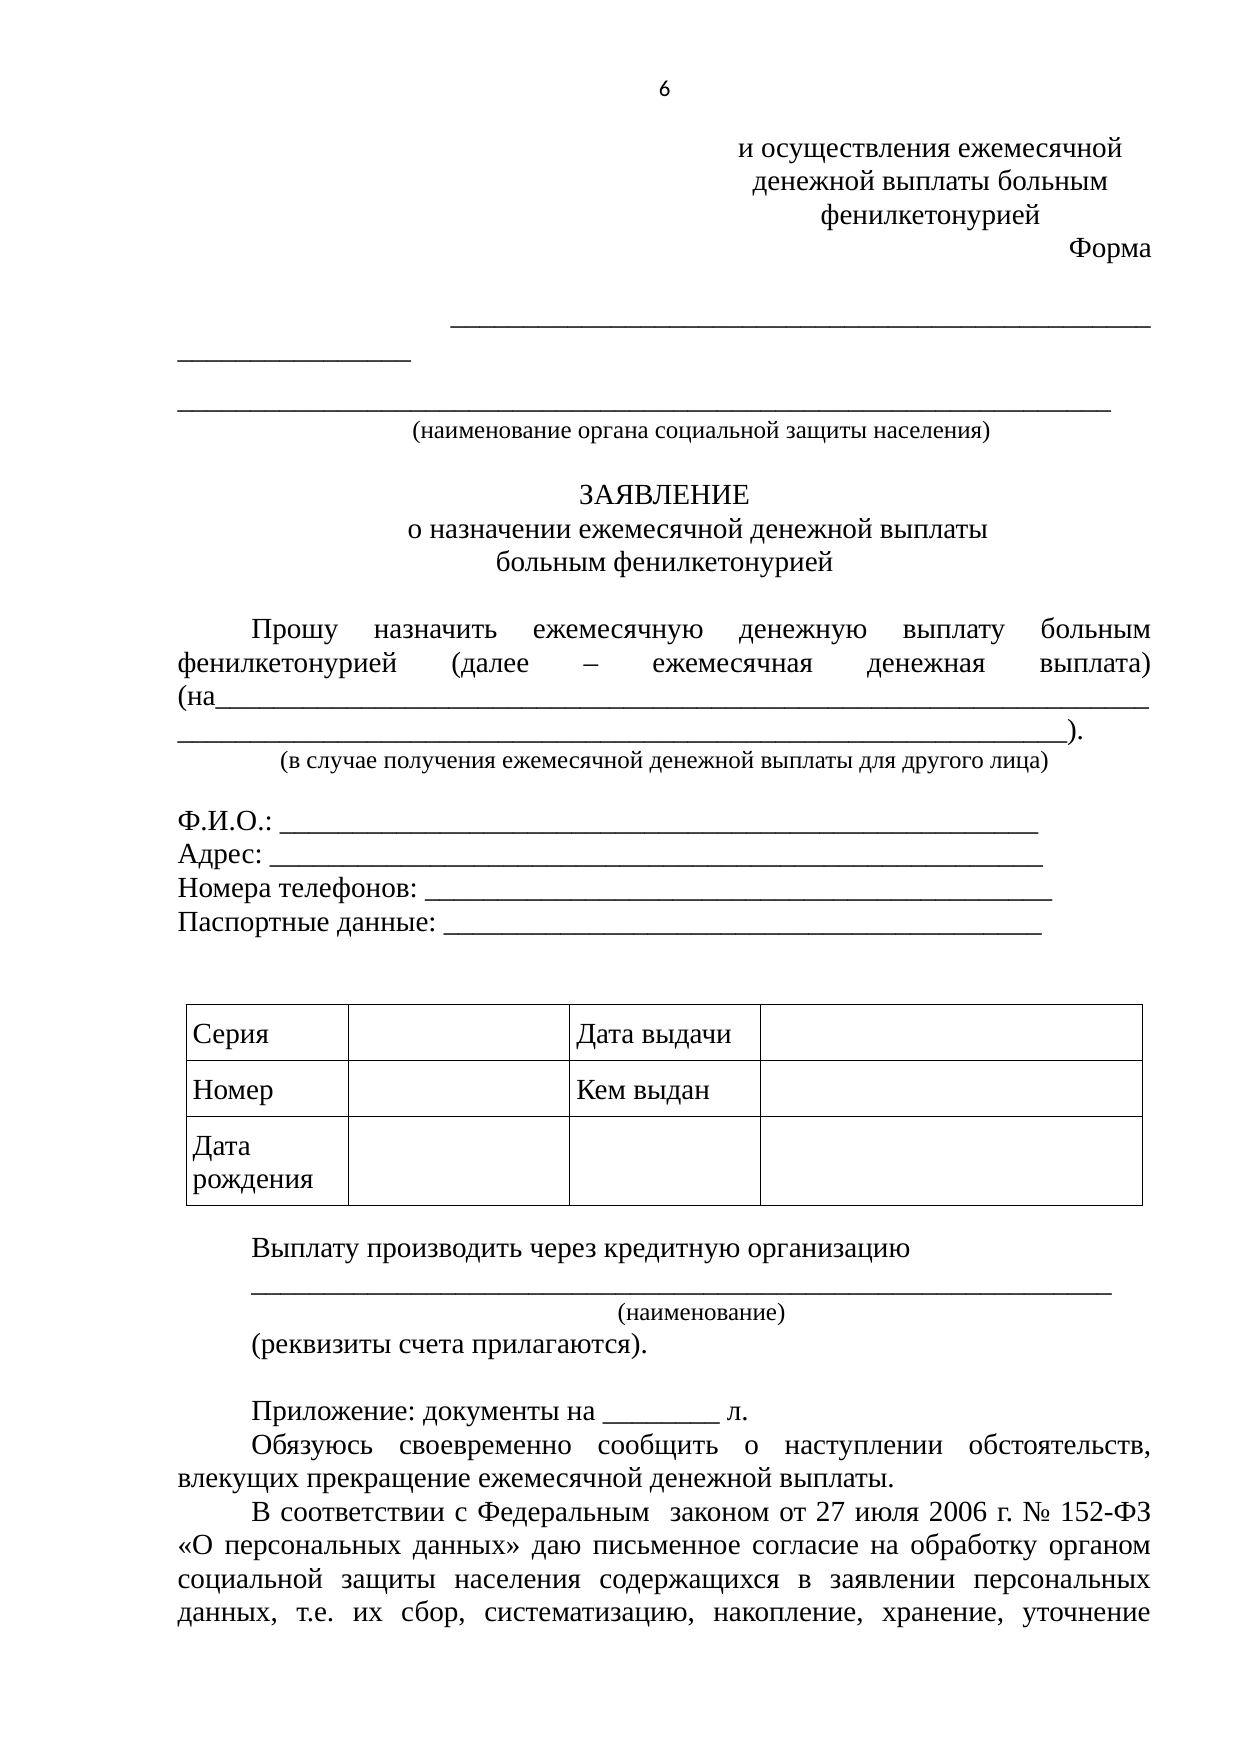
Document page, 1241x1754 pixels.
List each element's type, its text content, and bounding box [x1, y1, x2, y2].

table_cell Кем выдан [570, 1061, 760, 1116]
text ________________________________________________________________ [177, 381, 1152, 415]
text ЗАЯВЛЕНИЕ [177, 477, 1152, 511]
table_cell [761, 1061, 1142, 1116]
text Номера телефонов: ___________________________________________ [177, 870, 1152, 904]
table_header [761, 1005, 1142, 1060]
text Приложение: документы на ________ л. [177, 1393, 1152, 1427]
table_cell [349, 1117, 569, 1205]
text ___________________________________________________________ [177, 1264, 1152, 1297]
text денежной выплаты больным фенилкетонурией [709, 163, 1152, 230]
text Паспортные данные: _________________________________________ [177, 904, 1152, 937]
text Обязуюсь своевременно сообщить о наступлении обстоятельств, влекущих прекращение ежемесячной денежной выплаты. [177, 1427, 1152, 1494]
table_header Дата выдачи [570, 1005, 760, 1060]
table_cell [349, 1061, 569, 1116]
table_cell Дата рождения [187, 1117, 348, 1205]
text Прошу назначить ежемесячную денежную выплату больным фенилкетонурией (далее – ежемесячная денежная выплата) (на_____________________________________________________________________________________________________________________________). [177, 611, 1152, 746]
text (в случае получения ежемесячной денежной выплаты для другого лица) [177, 746, 1152, 774]
text (наименование органа социальной защиты населения) [177, 415, 1152, 444]
text (реквизиты счета прилагаются). [177, 1326, 1152, 1360]
text (наименование) [177, 1297, 1152, 1326]
text Выплату производить через кредитную организацию [177, 1230, 1152, 1264]
table_header [349, 1005, 569, 1060]
text Форма [177, 230, 1152, 264]
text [177, 1494, 1152, 1628]
text ________________________________________________________________ [177, 297, 1152, 364]
table_cell [570, 1117, 760, 1205]
table_header Серия [187, 1005, 348, 1060]
text о назначении ежемесячной денежной выплаты больным фенилкетонурией [177, 511, 1152, 578]
text Ф.И.О.: ____________________________________________________ [177, 803, 1152, 837]
text и осуществления ежемесячной [709, 130, 1152, 163]
table_cell Номер [187, 1061, 348, 1116]
text Адрес: _____________________________________________________ [177, 837, 1152, 870]
table_cell [761, 1117, 1142, 1205]
